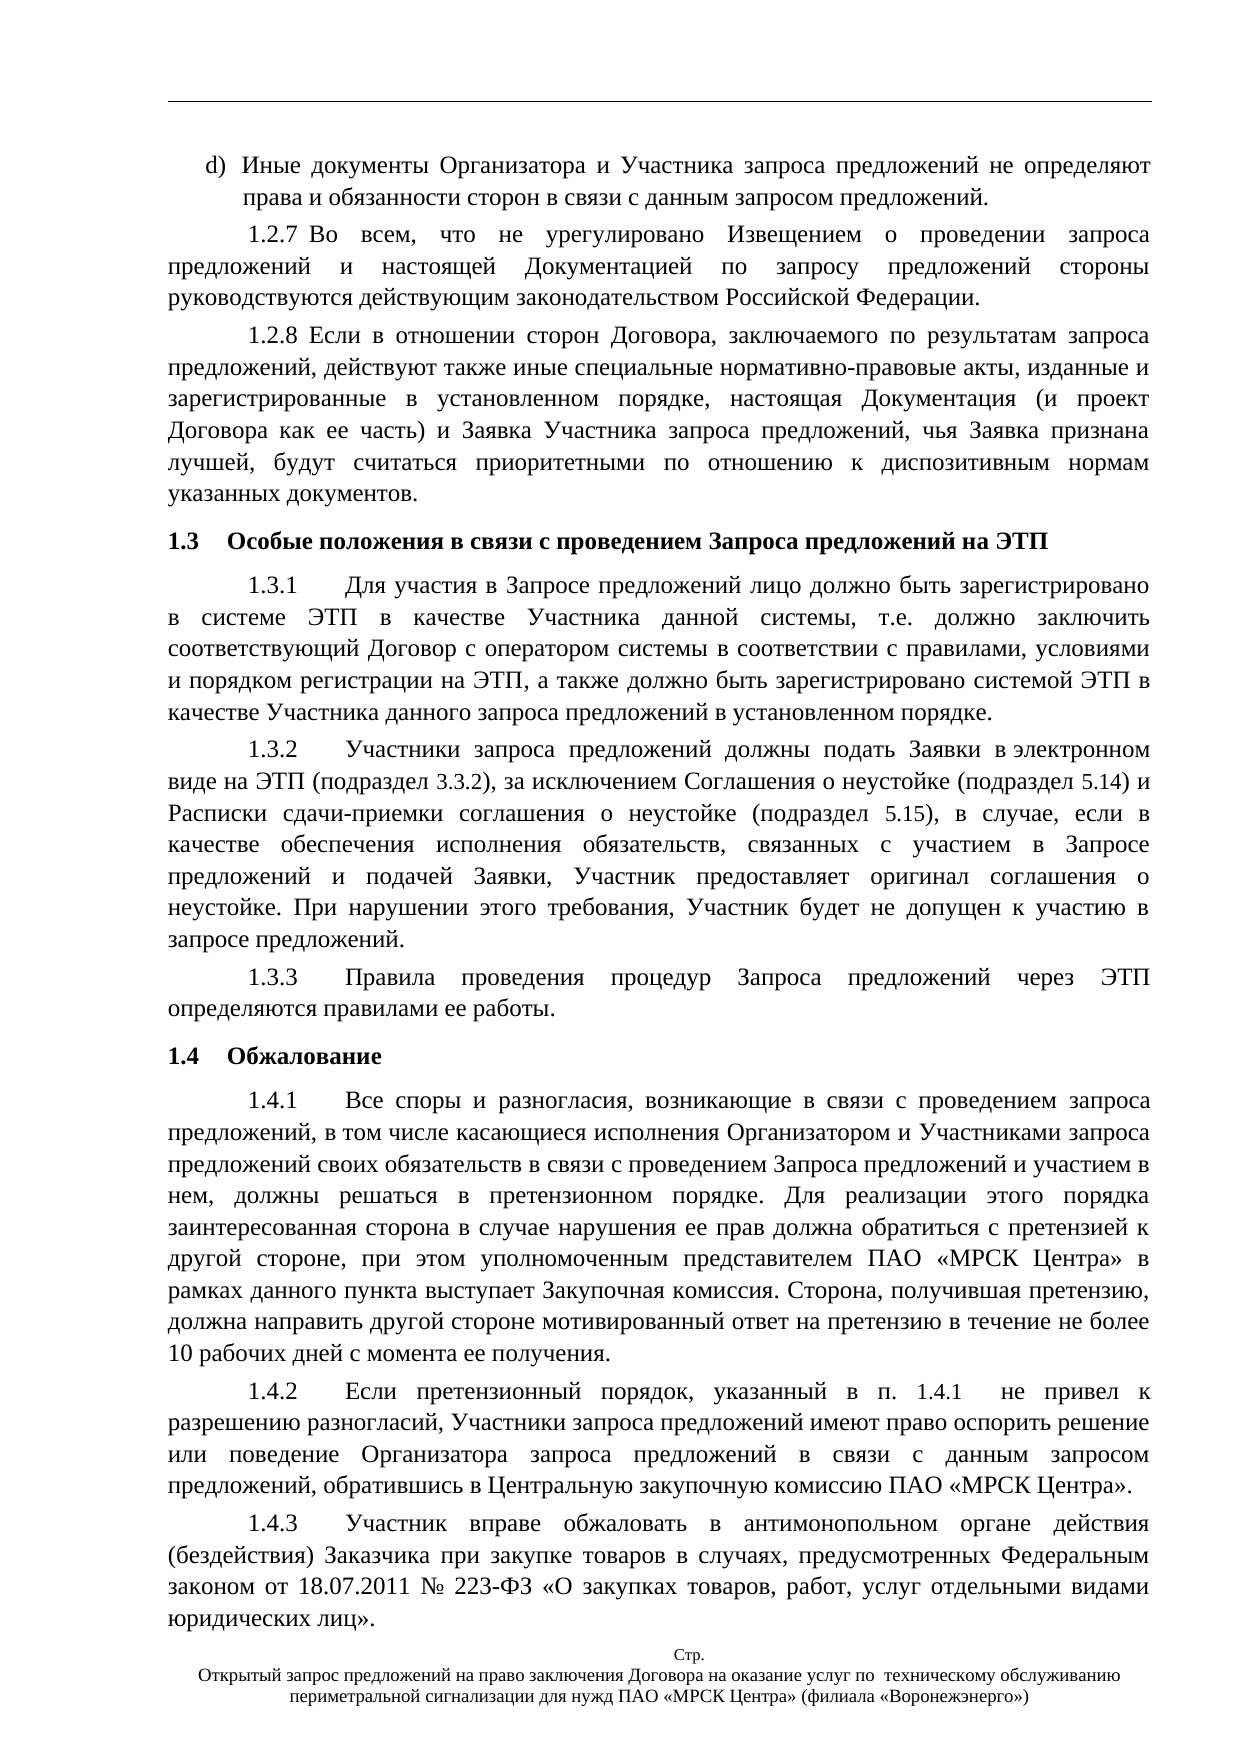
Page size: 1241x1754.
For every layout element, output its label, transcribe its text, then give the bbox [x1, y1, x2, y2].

list Во всем, что не урегулировано Извещением о проведении запроса предложений и настоящей Документацией по запросу предложений стороны руководствуются действующим законодательством Российской Федерации. [168, 219, 1150, 311]
list Если претензионный порядок, указанный в п. 1.4.1 не привел к разрешению разногласий, Участники запроса предложений имеют право оспорить решение или поведение Организатора запроса предложений в связи с данным запросом предложений, обратившись в Центральную закупочную комиссию ПАО «МРСК Центра». [168, 1376, 1150, 1499]
subtitle Обжалование [168, 1041, 1152, 1070]
subtitle Особые положения в связи с проведением Запроса предложений на ЭТП [168, 526, 1152, 555]
list Для участия в Запросе предложений лицо должно быть зарегистрировано в системе ЭТП в качестве Участника данной системы, т.е. должно заключить соответствующий Договор с оператором системы в соответствии с правилами, условиями и порядком регистрации на ЭТП, а также должно быть зарегистрировано системой ЭТП в качестве Участника данного запроса предложений в установленном порядке. [168, 570, 1150, 725]
list Иные документы Организатора и Участника запроса предложений не определяют права и обязанности сторон в связи с данным запросом предложений. [205, 150, 1152, 210]
list Правила проведения процедур Запроса предложений через ЭТП определяются правилами ее работы. [168, 962, 1150, 1022]
list Участники запроса предложений должны подать Заявки в электронном виде на ЭТП (подраздел 3.3.2), за исключением Соглашения о неустойке (подраздел 5.14) и Расписки сдачи-приемки соглашения о неустойке (подраздел 5.15), в случае, если в качестве обеспечения исполнения обязательств, связанных с участием в Запросе предложений и подачей Заявки, Участник предоставляет оригинал соглашения о неустойке. При нарушении этого требования, Участник будет не допущен к участию в запросе предложений. [168, 734, 1150, 953]
list Все споры и разногласия, возникающие в связи с проведением запроса предложений, в том числе касающиеся исполнения Организатором и Участниками запроса предложений своих обязательств в связи с проведением Запроса предложений и участием в нем, должны решаться в претензионном порядке. Для реализации этого порядка заинтересованная сторона в случае нарушения ее прав должна обратиться с претензией к другой стороне, при этом уполномоченным представителем ПАО «МРСК Центра» в рамках данного пункта выступает Закупочная комиссия. Сторона, получившая претензию, должна направить другой стороне мотивированный ответ на претензию в течение не более 10 рабочих дней с момента ее получения. [168, 1086, 1150, 1367]
list Участник вправе обжаловать в антимонопольном органе действия (бездействия) Заказчика при закупке товаров в случаях, предусмотренных Федеральным законом от 18.07.2011 № 223-ФЗ «О закупках товаров, работ, услуг отдельными видами юридических лиц». [168, 1508, 1150, 1632]
list Если в отношении сторон Договора, заключаемого по результатам запроса предложений, действуют также иные специальные нормативно-правовые акты, изданные и зарегистрированные в установленном порядке, настоящая Документация (и проект Договора как ее часть) и Заявка Участника запроса предложений, чья Заявка признана лучшей, будут считаться приоритетными по отношению к диспозитивным нормам указанных документов. [168, 320, 1150, 507]
